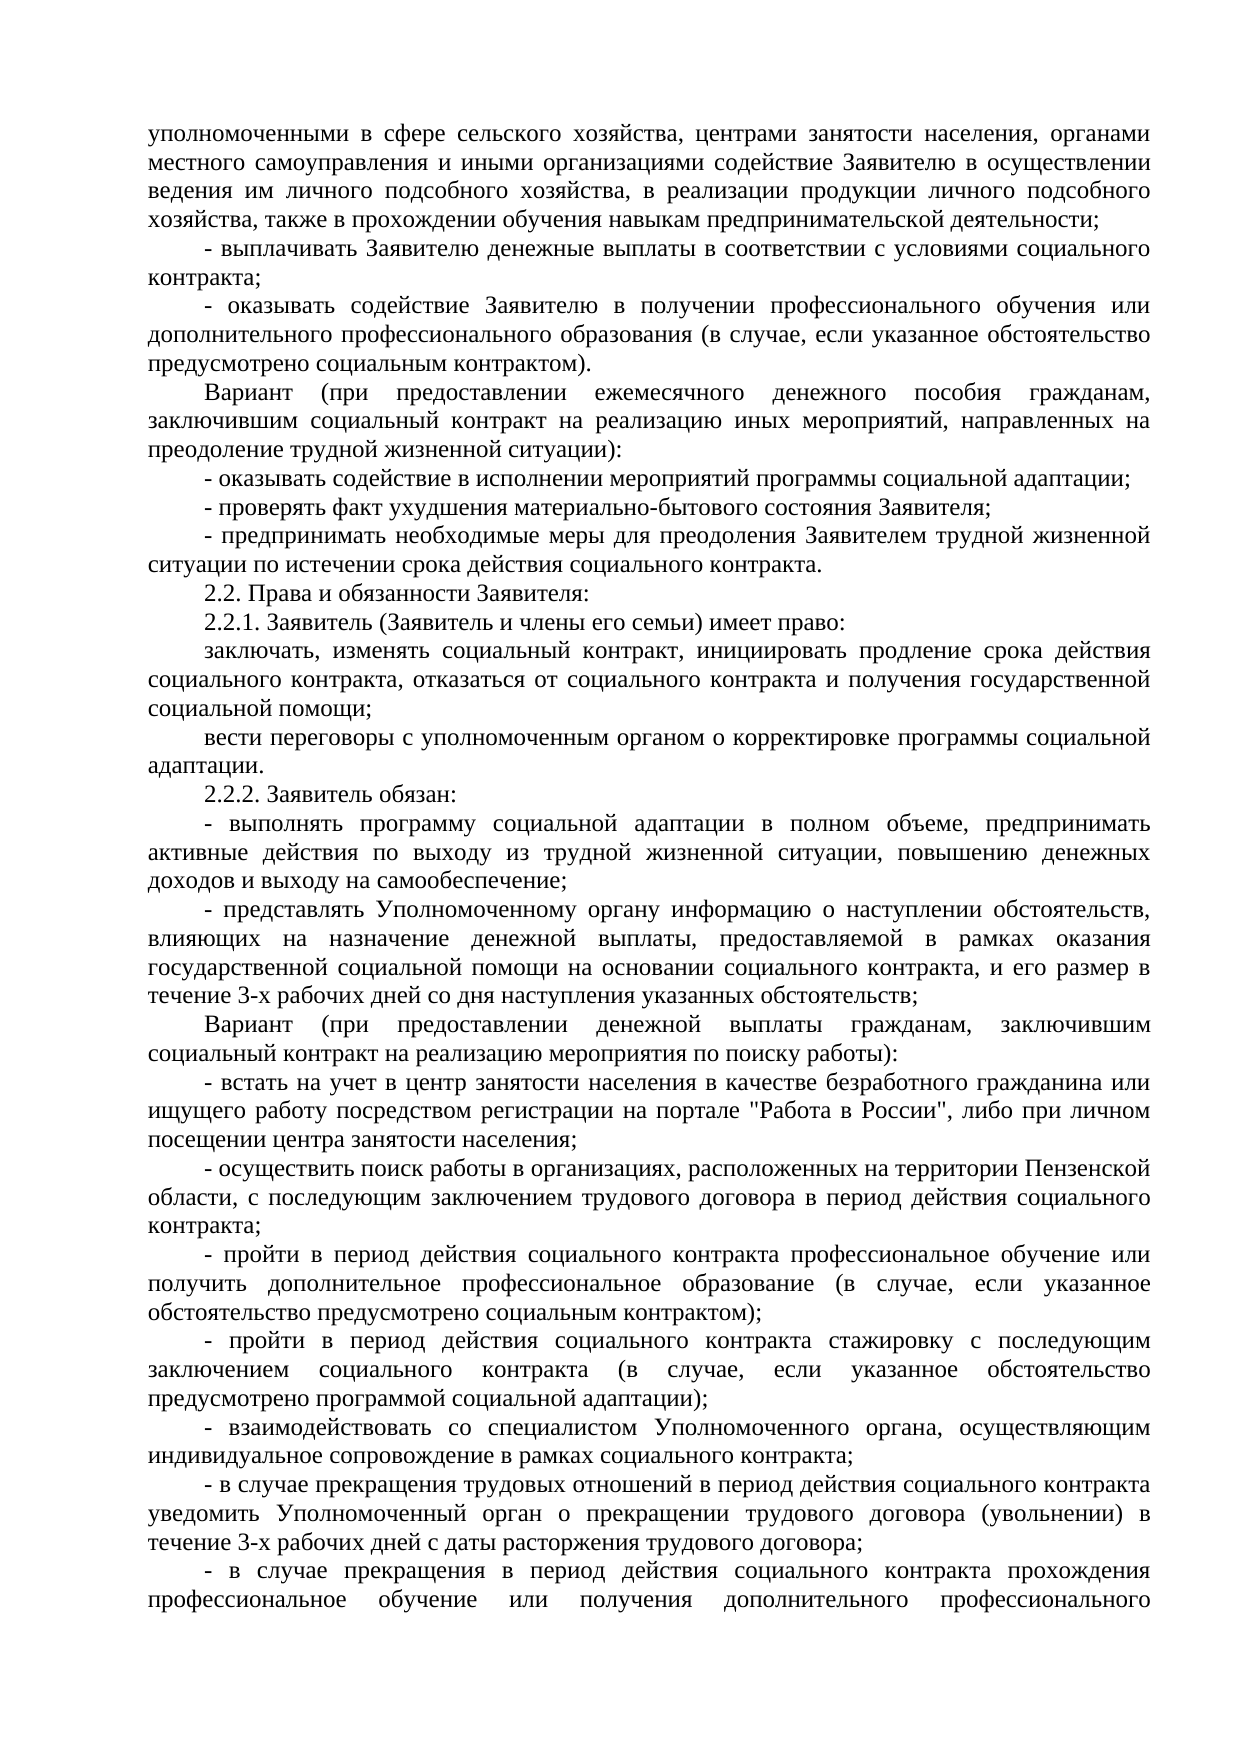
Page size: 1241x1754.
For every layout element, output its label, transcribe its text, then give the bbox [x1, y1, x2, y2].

text - предпринимать необходимые меры для преодоления Заявителем трудной жизненной ситуации по истечении срока действия социального контракта. [148, 521, 1152, 578]
text - оказывать содействие Заявителю в получении профессионального обучения или дополнительного профессионального образования (в случае, если указанное обстоятельство предусмотрено социальным контрактом). [148, 291, 1152, 377]
text - в случае прекращения трудовых отношений в период действия социального контракта уведомить Уполномоченный орган о прекращении трудового договора (увольнении) в течение 3-х рабочих дней с даты расторжения трудового договора; [148, 1469, 1152, 1556]
text - встать на учет в центр занятости населения в качестве безработного гражданина или ищущего работу посредством регистрации на портале "Работа в России", либо при личном посещении центра занятости населения; [148, 1067, 1152, 1153]
text вести переговоры с уполномоченным органом о корректировке программы социальной адаптации. [148, 722, 1152, 779]
text Вариант (при предоставлении ежемесячного денежного пособия гражданам, заключившим социальный контракт на реализацию иных мероприятий, направленных на преодоление трудной жизненной ситуации): [148, 377, 1152, 463]
text - оказывать содействие в исполнении мероприятий программы социальной адаптации; [148, 463, 1152, 492]
text - представлять Уполномоченному органу информацию о наступлении обстоятельств, влияющих на назначение денежной выплаты, предоставляемой в рамках оказания государственной социальной помощи на основании социального контракта, и его размер в течение 3-х рабочих дней со дня наступления указанных обстоятельств; [148, 894, 1152, 1009]
text 2.2. Права и обязанности Заявителя: [148, 578, 1152, 607]
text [148, 118, 1152, 233]
text - выплачивать Заявителю денежные выплаты в соответствии с условиями социального контракта; [148, 233, 1152, 291]
text - пройти в период действия социального контракта стажировку с последующим заключением социального контракта (в случае, если указанное обстоятельство предусмотрено программой социальной адаптации); [148, 1326, 1152, 1412]
text - выполнять программу социальной адаптации в полном объеме, предпринимать активные действия по выходу из трудной жизненной ситуации, повышению денежных доходов и выходу на самообеспечение; [148, 808, 1152, 894]
text Вариант (при предоставлении денежной выплаты гражданам, заключившим социальный контракт на реализацию мероприятия по поиску работы): [148, 1009, 1152, 1067]
text - проверять факт ухудшения материально-бытового состояния Заявителя; [148, 492, 1152, 521]
text - осуществить поиск работы в организациях, расположенных на территории Пензенской области, с последующим заключением трудового договора в период действия социального контракта; [148, 1153, 1152, 1239]
text 2.2.2. Заявитель обязан: [148, 779, 1152, 808]
text заключать, изменять социальный контракт, инициировать продление срока действия социального контракта, отказаться от социального контракта и получения государственной социальной помощи; [148, 636, 1152, 722]
text - пройти в период действия социального контракта профессиональное обучение или получить дополнительное профессиональное образование (в случае, если указанное обстоятельство предусмотрено социальным контрактом); [148, 1239, 1152, 1326]
text - взаимодействовать со специалистом Уполномоченного органа, осуществляющим индивидуальное сопровождение в рамках социального контракта; [148, 1412, 1152, 1469]
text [148, 1556, 1152, 1613]
text 2.2.1. Заявитель (Заявитель и члены его семьи) имеет право: [148, 607, 1152, 636]
